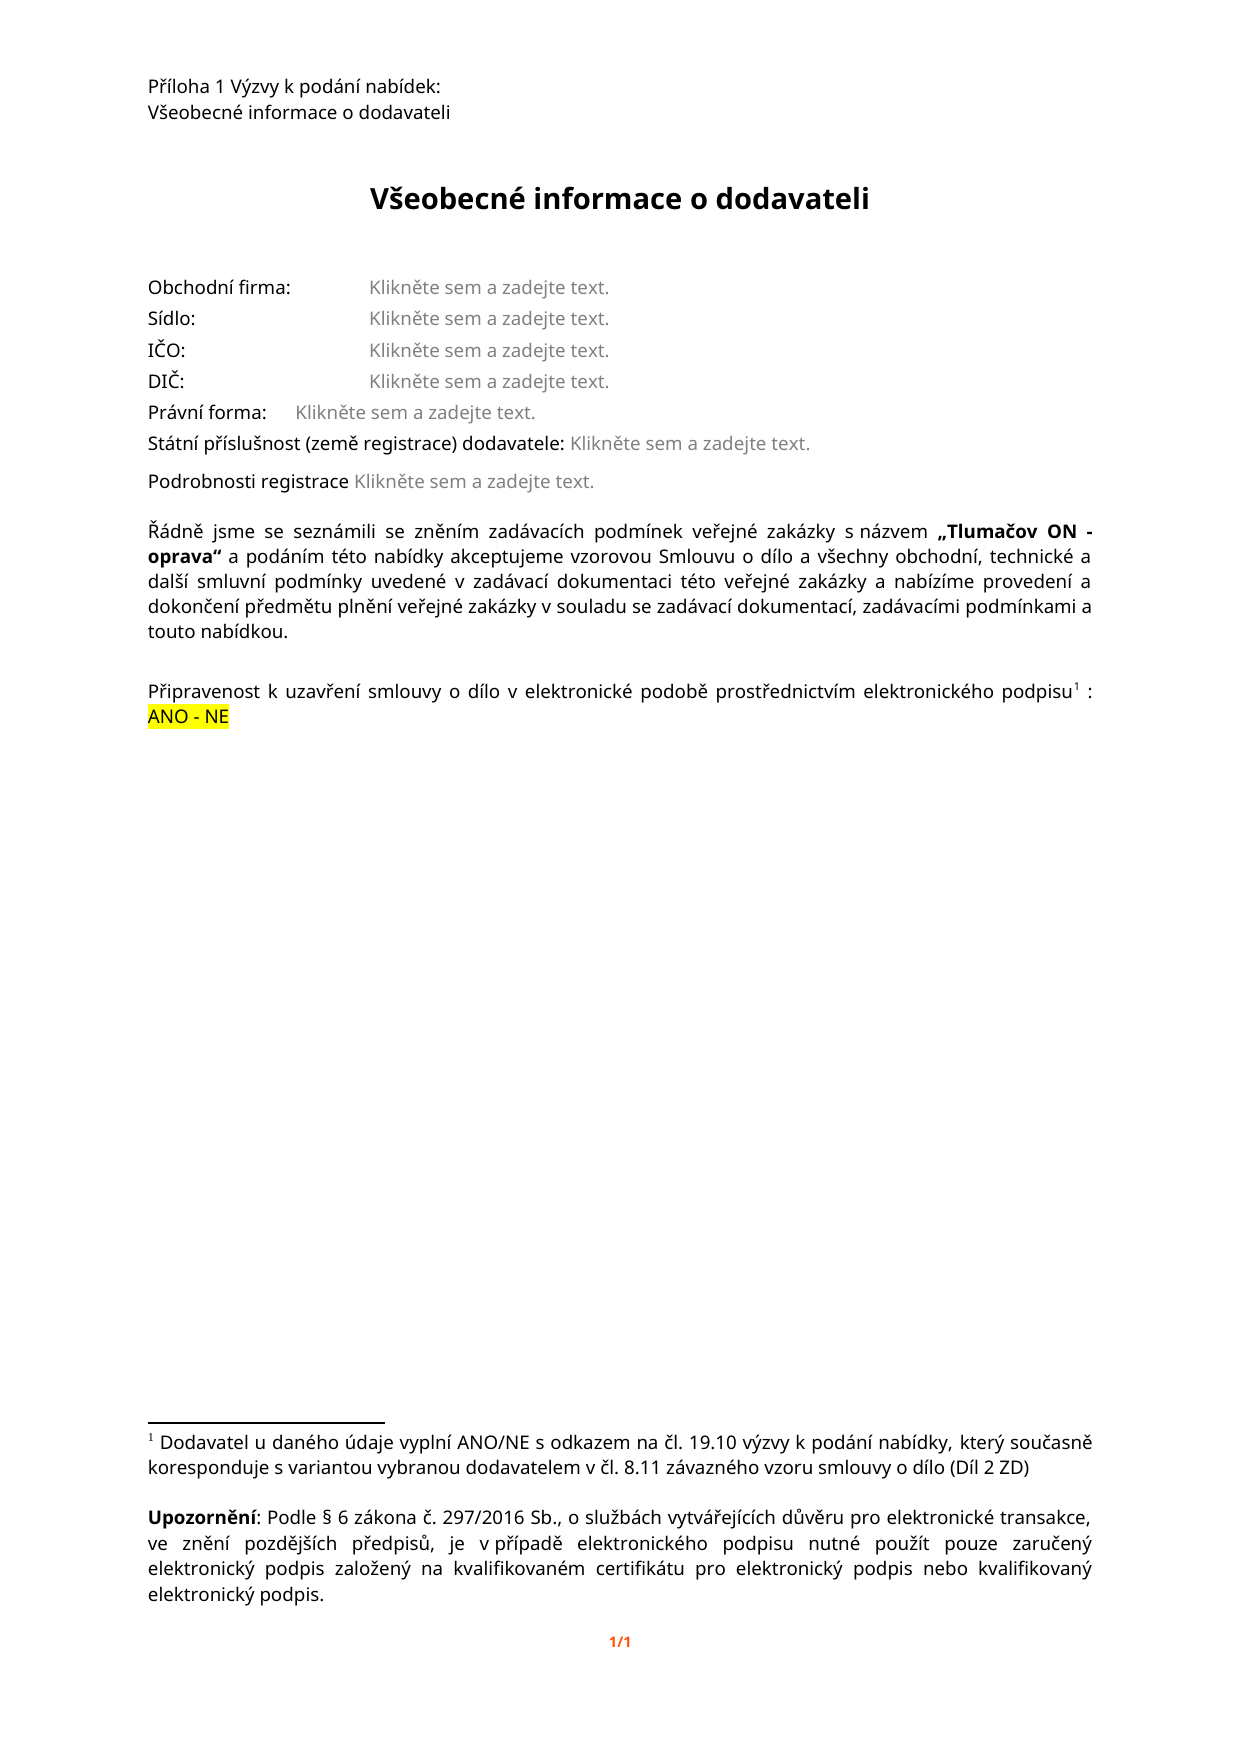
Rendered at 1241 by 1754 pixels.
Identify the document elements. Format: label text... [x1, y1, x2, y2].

text Sídlo: [148, 306, 1093, 331]
text Obchodní firma: [148, 274, 1093, 299]
text Připravenost k uzavření smlouvy o dílo v elektronické podobě prostřednictvím elektronického podpisu1 : [148, 678, 1093, 729]
text DIČ: [148, 368, 1093, 393]
text Řádně jsme se seznámili se zněním zadávacích podmínek veřejné zakázky s názvem „Tlumačov ON - oprava“ a podáním této nabídky akceptujeme vzorovou Smlouvu o dílo a všechny obchodní, technické a další smluvní podmínky uvedené v zadávací dokumentaci této veřejné zakázky a nabízíme provedení a dokončení předmětu plnění veřejné zakázky v souladu se zadávací dokumentací, zadávacími podmínkami a touto nabídkou. [148, 518, 1093, 643]
title Všeobecné informace o dodavateli [148, 178, 1093, 218]
text Právní forma: [148, 399, 1093, 424]
text Státní příslušnost (země registrace) dodavatele: [148, 431, 1093, 456]
text Podrobnosti registrace [148, 468, 1093, 493]
text IČO: [148, 337, 1093, 362]
